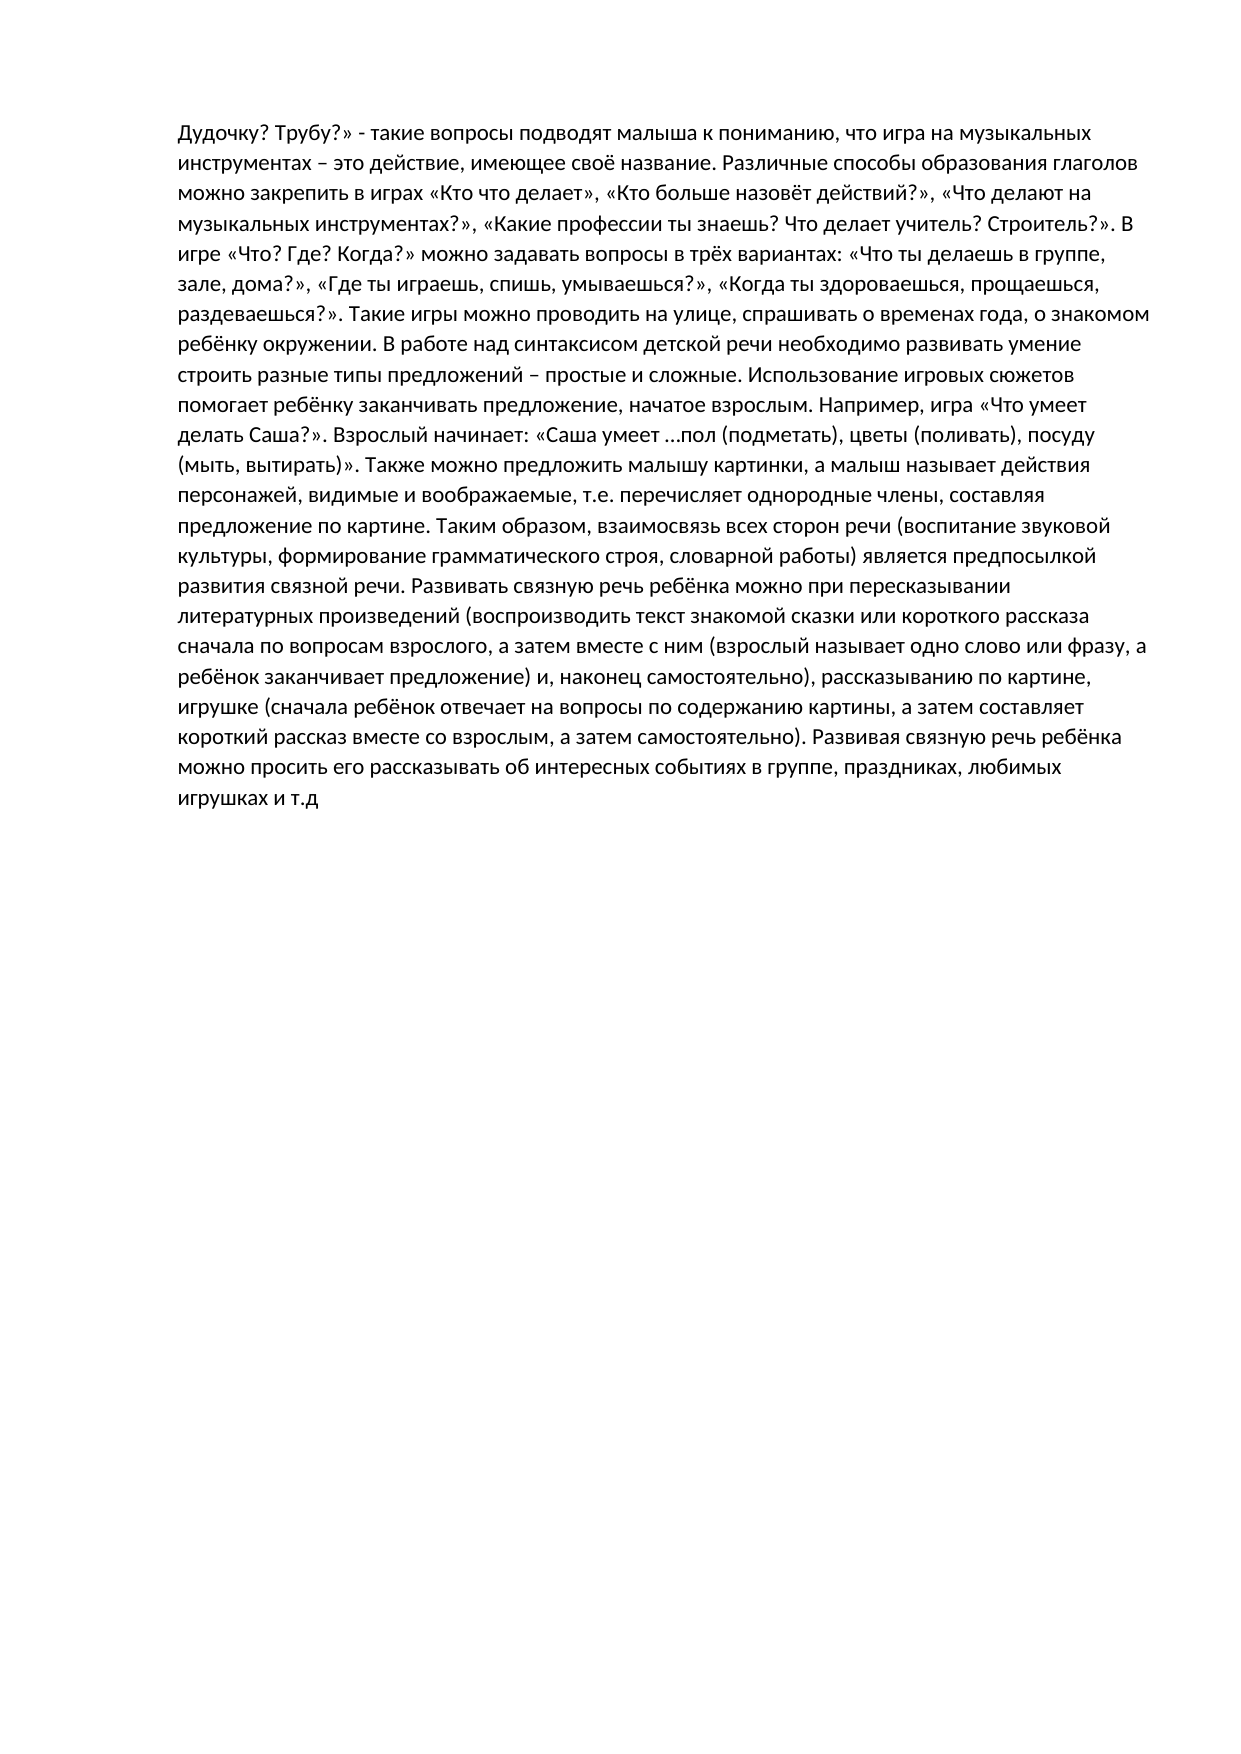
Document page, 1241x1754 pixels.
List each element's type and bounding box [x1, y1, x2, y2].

text [177, 118, 1152, 811]
